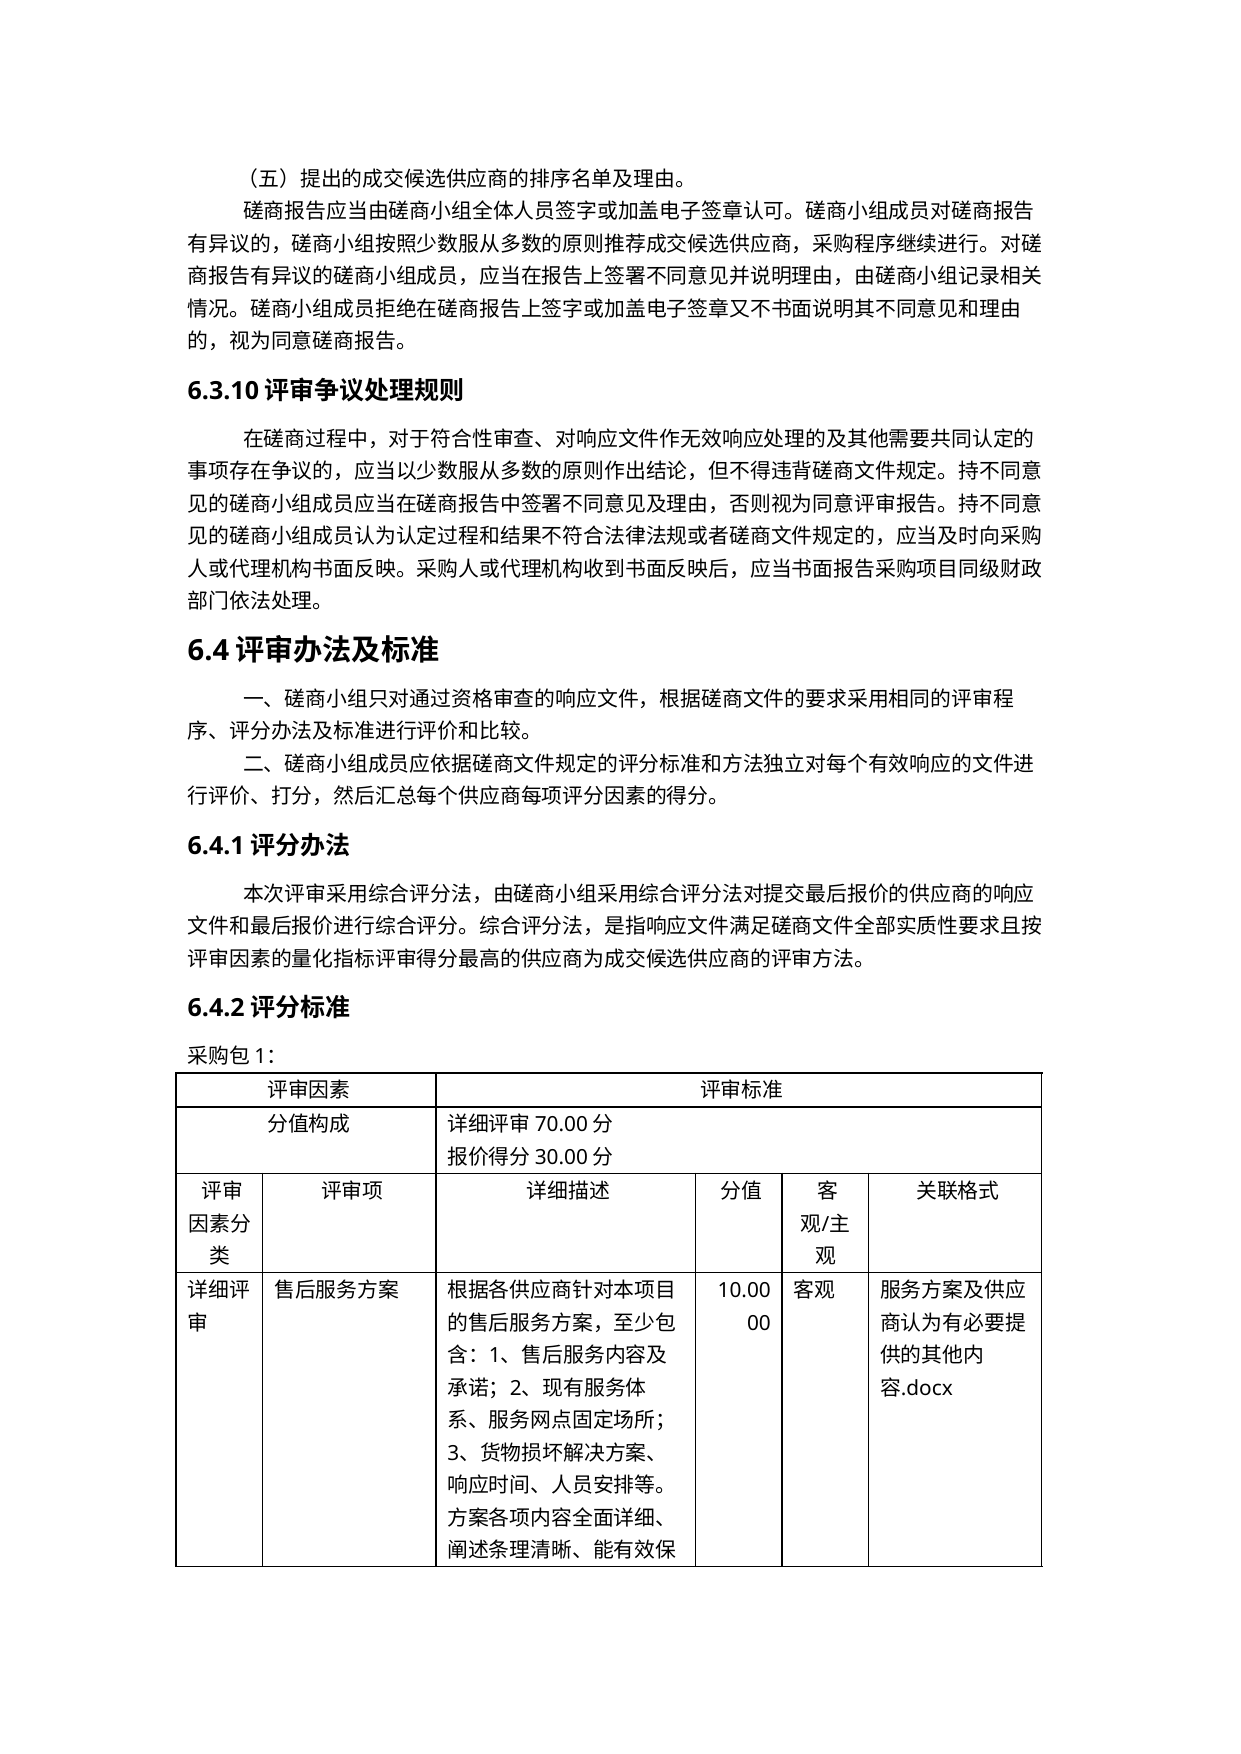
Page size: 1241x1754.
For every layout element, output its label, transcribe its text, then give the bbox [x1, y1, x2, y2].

text 采购包1： [187, 1039, 1053, 1072]
text 一、磋商小组只对通过资格审查的响应文件，根据磋商文件的要求采用相同的评审程序、评分办法及标准进行评价和比较。 [187, 682, 1053, 747]
table_cell 售后服务方案 [263, 1273, 435, 1566]
table_cell 关联格式 [869, 1174, 1041, 1272]
table_cell 分值构成 [177, 1108, 435, 1173]
table_cell 评审因素分类 [177, 1174, 262, 1272]
table_cell 详细评审 [177, 1273, 262, 1566]
text 二、磋商小组成员应依据磋商文件规定的评分标准和方法独立对每个有效响应的文件进行评价、打分，然后汇总每个供应商每项评分因素的得分。 [187, 747, 1053, 812]
table_header 评审标准 [437, 1074, 1041, 1106]
table_cell 详细描述 [437, 1174, 695, 1272]
text 磋商报告应当由磋商小组全体人员签字或加盖电子签章认可。磋商小组成员对磋商报告有异议的，磋商小组按照少数服从多数的原则推荐成交候选供应商，采购程序继续进行。对磋商报告有异议的磋商小组成员，应当在报告上签署不同意见并说明理由，由磋商小组记录相关情况。磋商小组成员拒绝在磋商报告上签字或加盖电子签章又不书面说明其不同意见和理由的，视为同意磋商报告。 [187, 194, 1053, 357]
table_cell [437, 1273, 695, 1566]
text 6.3.10评审争议处理规则 [187, 357, 1053, 422]
text 6.4.2评分标准 [187, 974, 1053, 1039]
table_cell 评审项 [263, 1174, 435, 1272]
text 本次评审采用综合评分法，由磋商小组采用综合评分法对提交最后报价的供应商的响应文件和最后报价进行综合评分。综合评分法，是指响应文件满足磋商文件全部实质性要求且按评审因素的量化指标评审得分最高的供应商为成交候选供应商的评审方法。 [187, 877, 1053, 974]
table_cell 客观 [783, 1273, 868, 1566]
table_cell 详细评审70.00分 报价得分30.00分 [437, 1108, 1041, 1173]
table_header 评审因素 [177, 1074, 435, 1106]
text 在磋商过程中，对于符合性审查、对响应文件作无效响应处理的及其他需要共同认定的事项存在争议的，应当以少数服从多数的原则作出结论，但不得违背磋商文件规定。持不同意见的磋商小组成员应当在磋商报告中签署不同意见及理由，否则视为同意评审报告。持不同意见的磋商小组成员认为认定过程和结果不符合法律法规或者磋商文件规定的，应当及时向采购人或代理机构书面反映。采购人或代理机构收到书面反映后，应当书面报告采购项目同级财政部门依法处理。 [187, 422, 1053, 617]
table_cell 分值 [696, 1174, 781, 1272]
table_cell 客观/主观 [783, 1174, 868, 1272]
text 6.4评审办法及标准 [187, 617, 1053, 682]
text 6.4.1评分办法 [187, 812, 1053, 877]
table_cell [869, 1273, 1041, 1566]
table_cell 10.0000 [696, 1273, 781, 1566]
text （五）提出的成交候选供应商的排序名单及理由。 [187, 162, 1053, 194]
